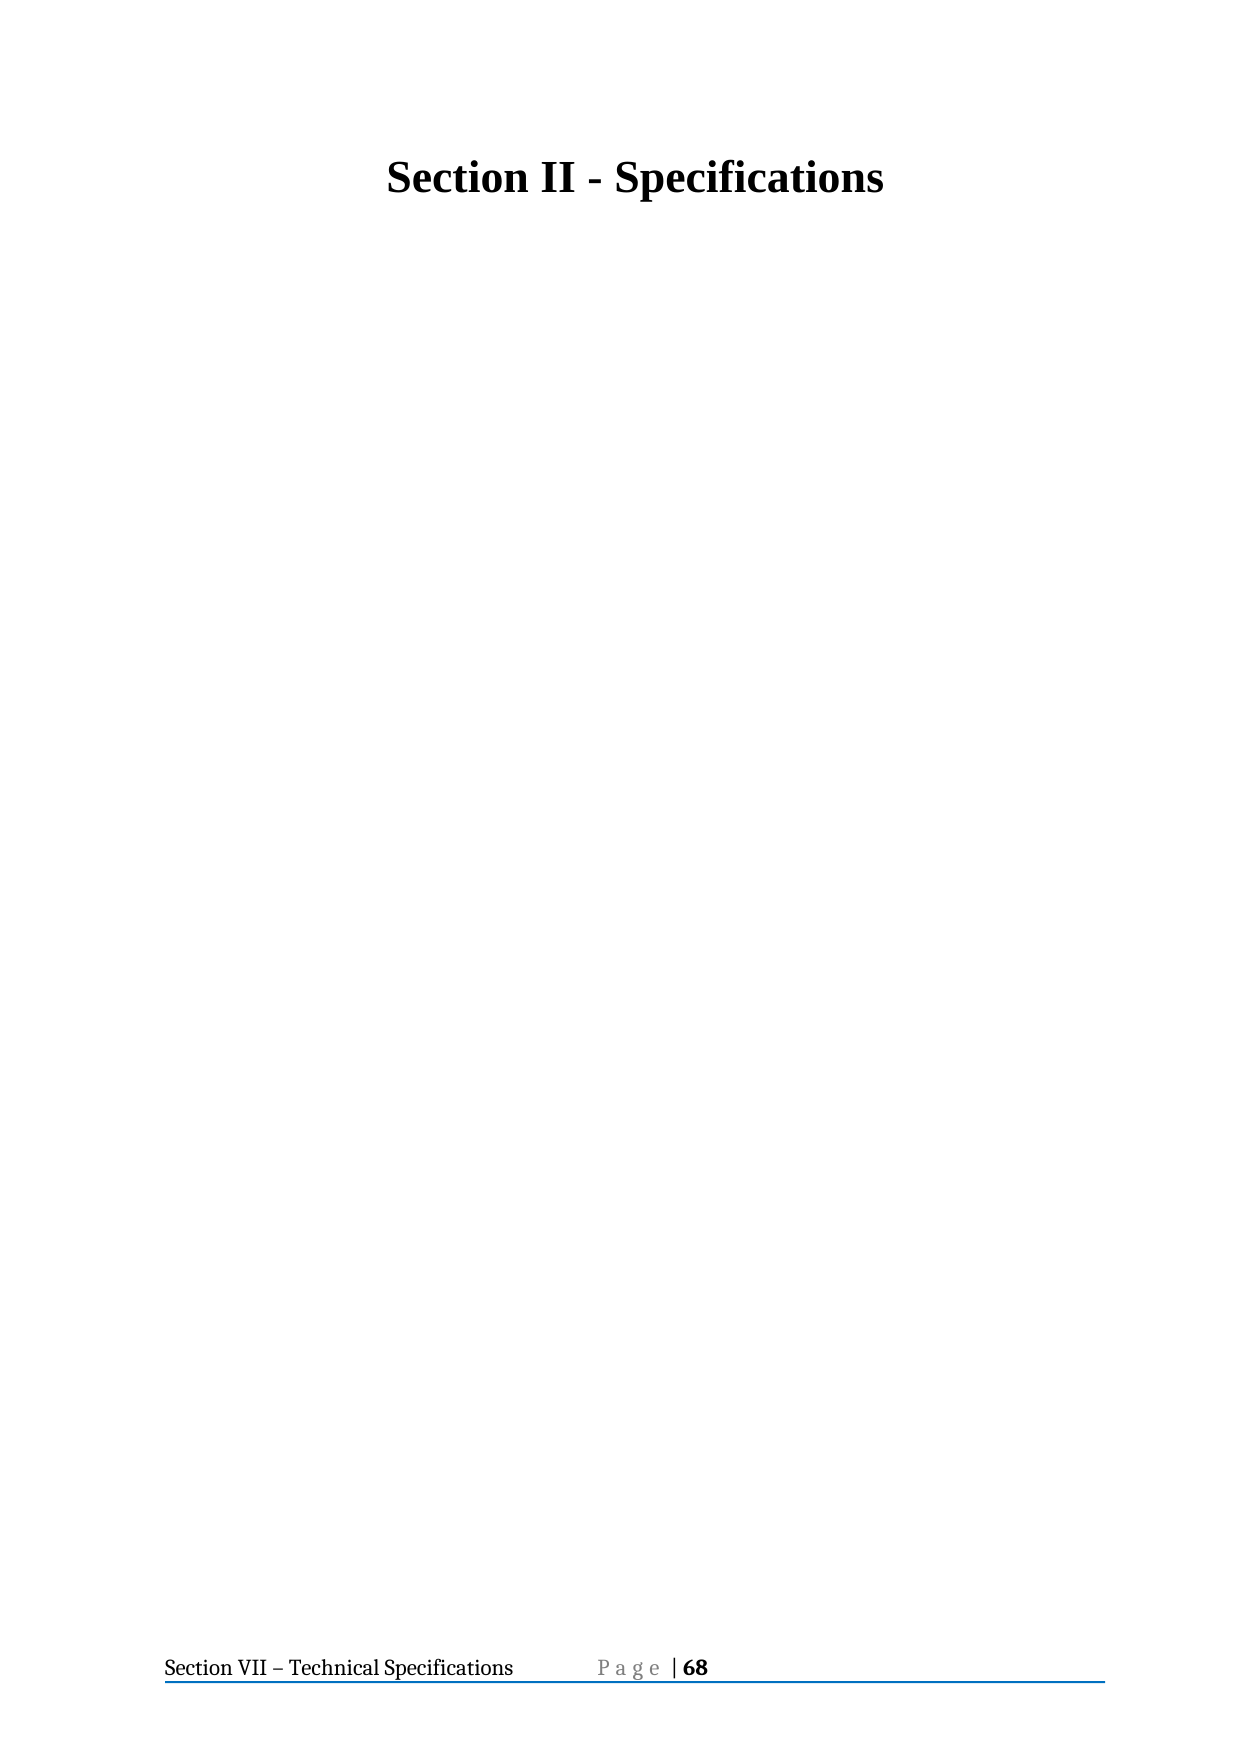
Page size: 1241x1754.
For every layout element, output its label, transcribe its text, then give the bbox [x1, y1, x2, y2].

subtitle Specifications [165, 150, 1105, 203]
